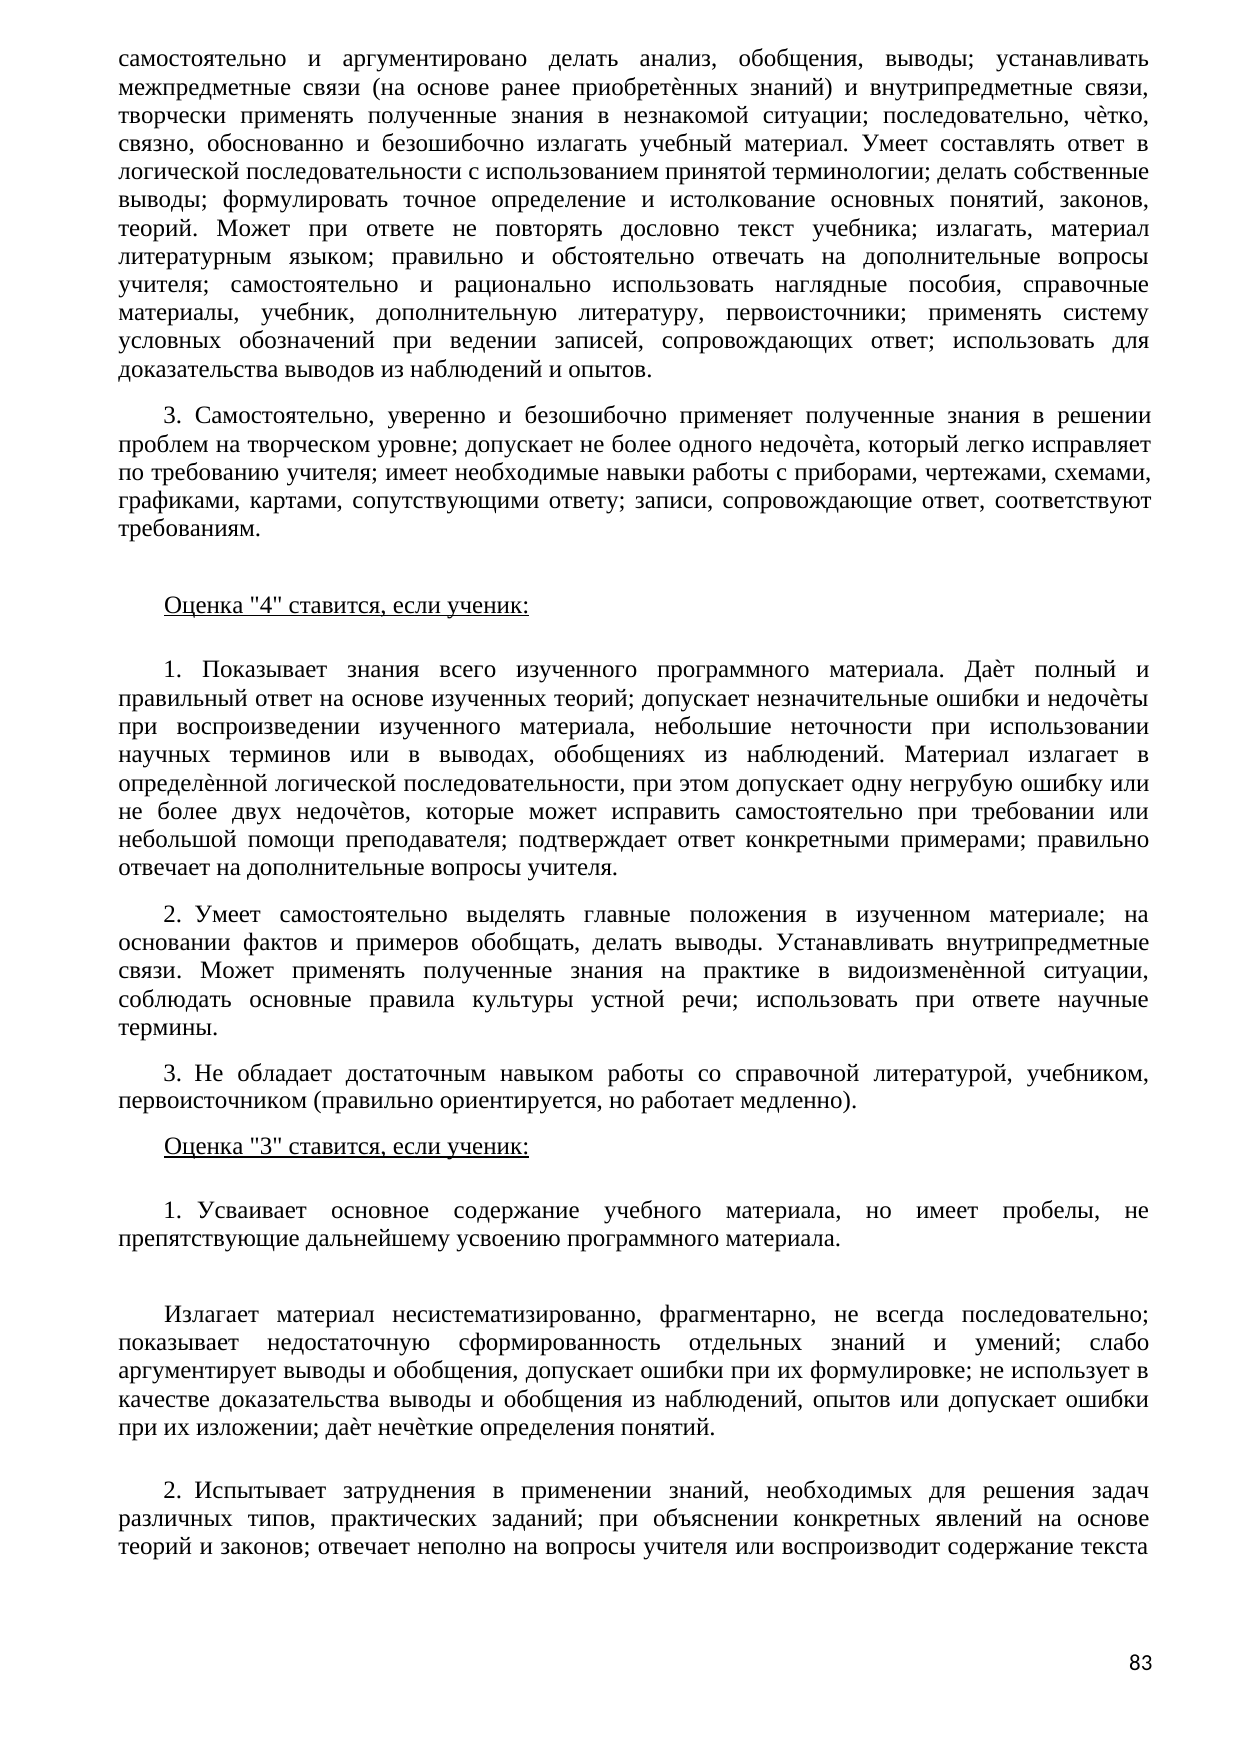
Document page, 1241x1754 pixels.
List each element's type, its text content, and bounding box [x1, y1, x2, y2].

text Оценка "4" ставится, если ученик: [164, 590, 1152, 618]
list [118, 44, 1150, 383]
list Не обладает достаточным навыком работы со справочной литературой, учебником, первоисточником (правильно ориентируется, но работает медленно). [118, 1059, 1150, 1114]
text Оценка "3" ставится, если ученик: [164, 1131, 1152, 1160]
list Показывает знания всего изученного программного материала. Даѐт полный и правильный ответ на основе изученных теорий; допускает незначительные ошибки и недочѐты при воспроизведении изученного материала, небольшие неточности при использовании научных терминов или в выводах, обобщениях из наблюдений. Материал излагает в определѐнной логической последовательности, при этом допускает одну негрубую ошибку или не более двух недочѐтов, которые может исправить самостоятельно при требовании или небольшой помощи преподавателя; подтверждает ответ конкретными примерами; правильно отвечает на дополнительные вопросы учителя. [118, 655, 1150, 881]
list Усваивает основное содержание учебного материала, но имеет пробелы, не препятствующие дальнейшему усвоению программного материала. [118, 1197, 1150, 1252]
text Излагает материал несистематизированно, фрагментарно, не всегда последовательно; показывает недостаточную сформированность отдельных знаний и умений; слабо аргументирует выводы и обобщения, допускает ошибки при их формулировке; не использует в качестве доказательства выводы и обобщения из наблюдений, опытов или допускает ошибки при их изложении; даѐт нечѐткие определения понятий. [118, 1299, 1150, 1441]
list Самостоятельно, уверенно и безошибочно применяет полученные знания в решении проблем на творческом уровне; допускает не более одного недочѐта, который легко исправляет по требованию учителя; имеет необходимые навыки работы с приборами, чертежами, схемами, графиками, картами, сопутствующими ответу; записи, сопровождающие ответ, соответствуют требованиям. [118, 401, 1152, 542]
list Умеет самостоятельно выделять главные положения в изученном материале; на основании фактов и примеров обобщать, делать выводы. Устанавливать внутрипредметные связи. Может применять полученные знания на практике в видоизменѐнной ситуации, соблюдать основные правила культуры устной речи; использовать при ответе научные термины. [118, 900, 1150, 1041]
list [118, 1476, 1150, 1560]
